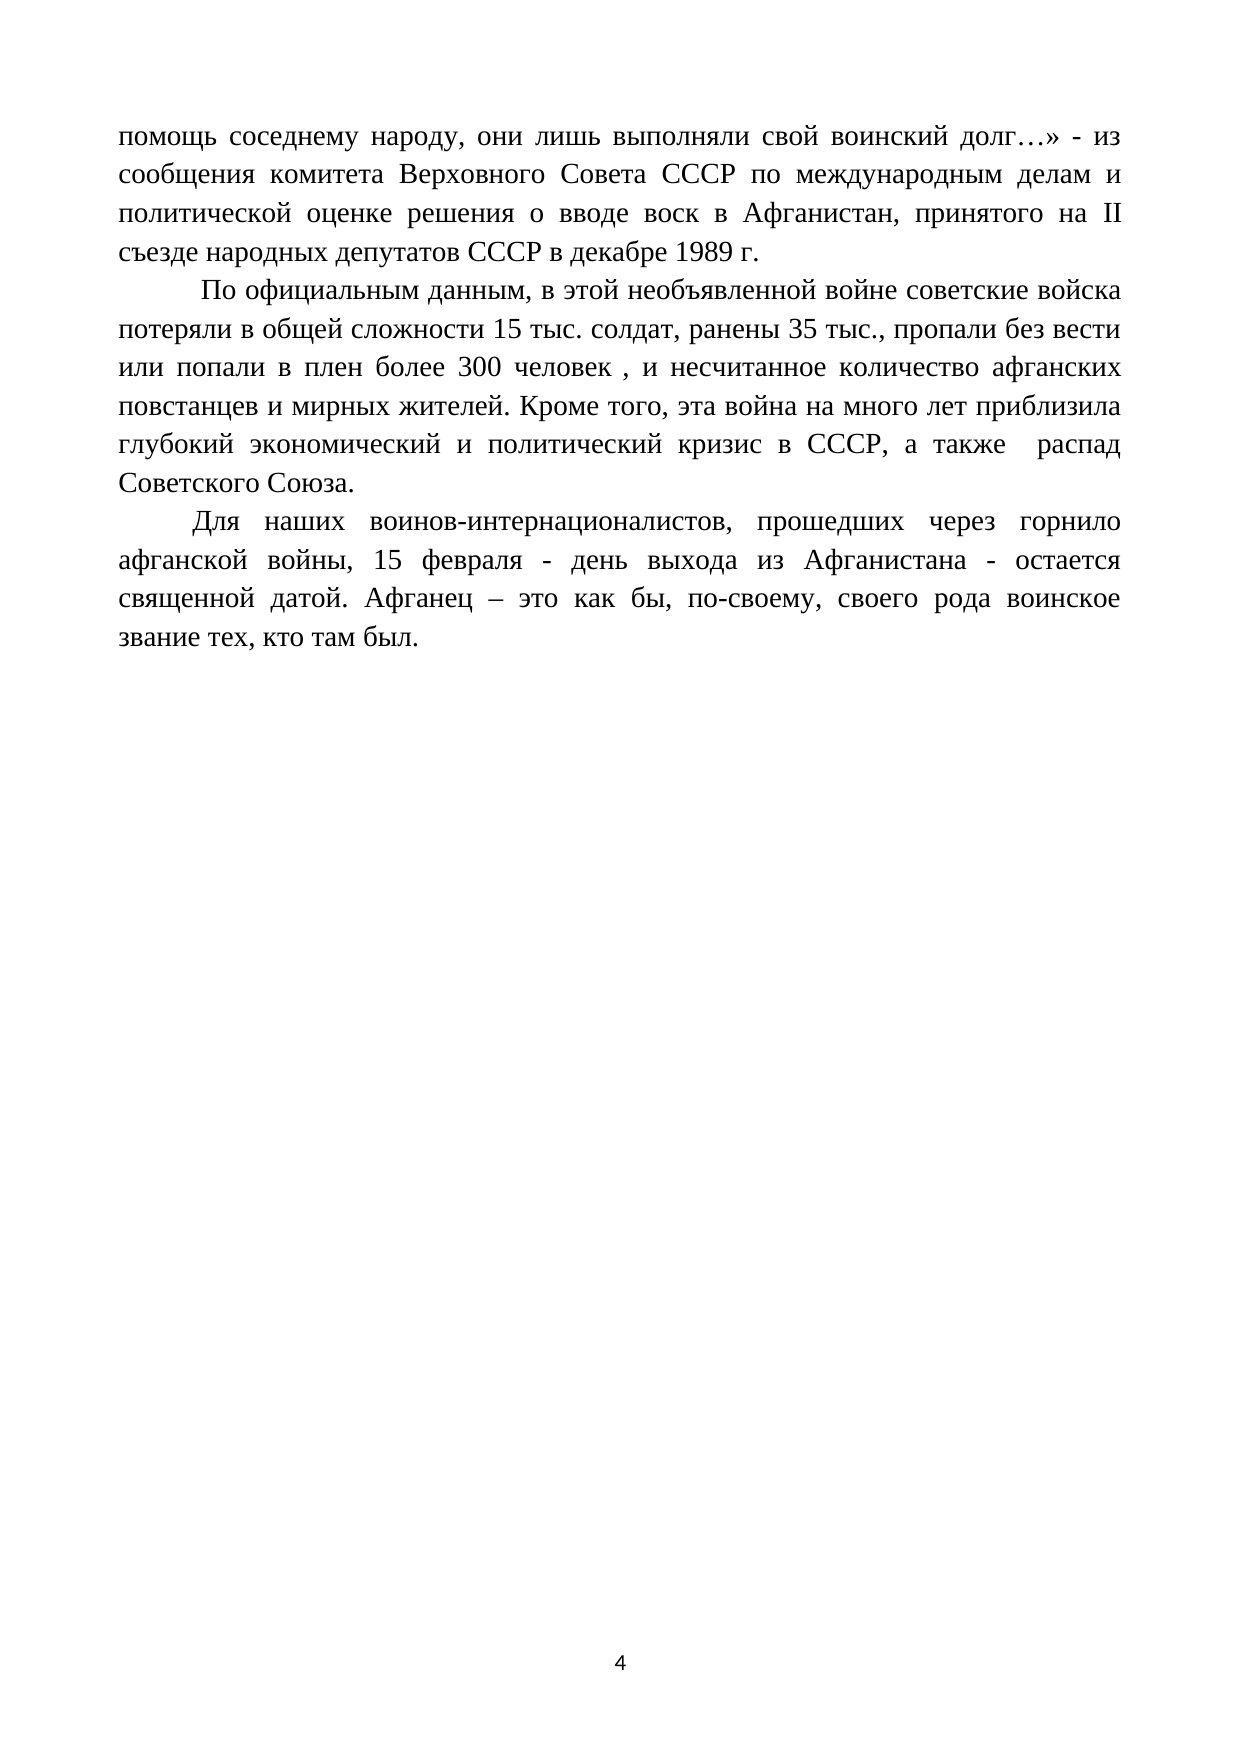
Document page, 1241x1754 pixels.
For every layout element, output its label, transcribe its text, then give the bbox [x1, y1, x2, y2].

text По официальным данным, в этой необъявленной войне советские войска потеряли в общей сложности 15 тыс. солдат, ранены 35 тыс., пропали без вести или попали в плен более 300 человек , и несчитанное количество афганских повстанцев и мирных жителей. Кроме того, эта война на много лет приблизила глубокий экономический и политический кризис в СССР, а также распад Советского Союза. [118, 272, 1122, 498]
text Для наших воинов-интернационалистов, прошедших через горнило афганской войны, 15 февраля - день выхода из Афганистана - остается священной датой. Афганец – это как бы, по-своему, своего рода воинское звание тех, кто там был. [118, 503, 1122, 653]
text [118, 118, 1122, 267]
